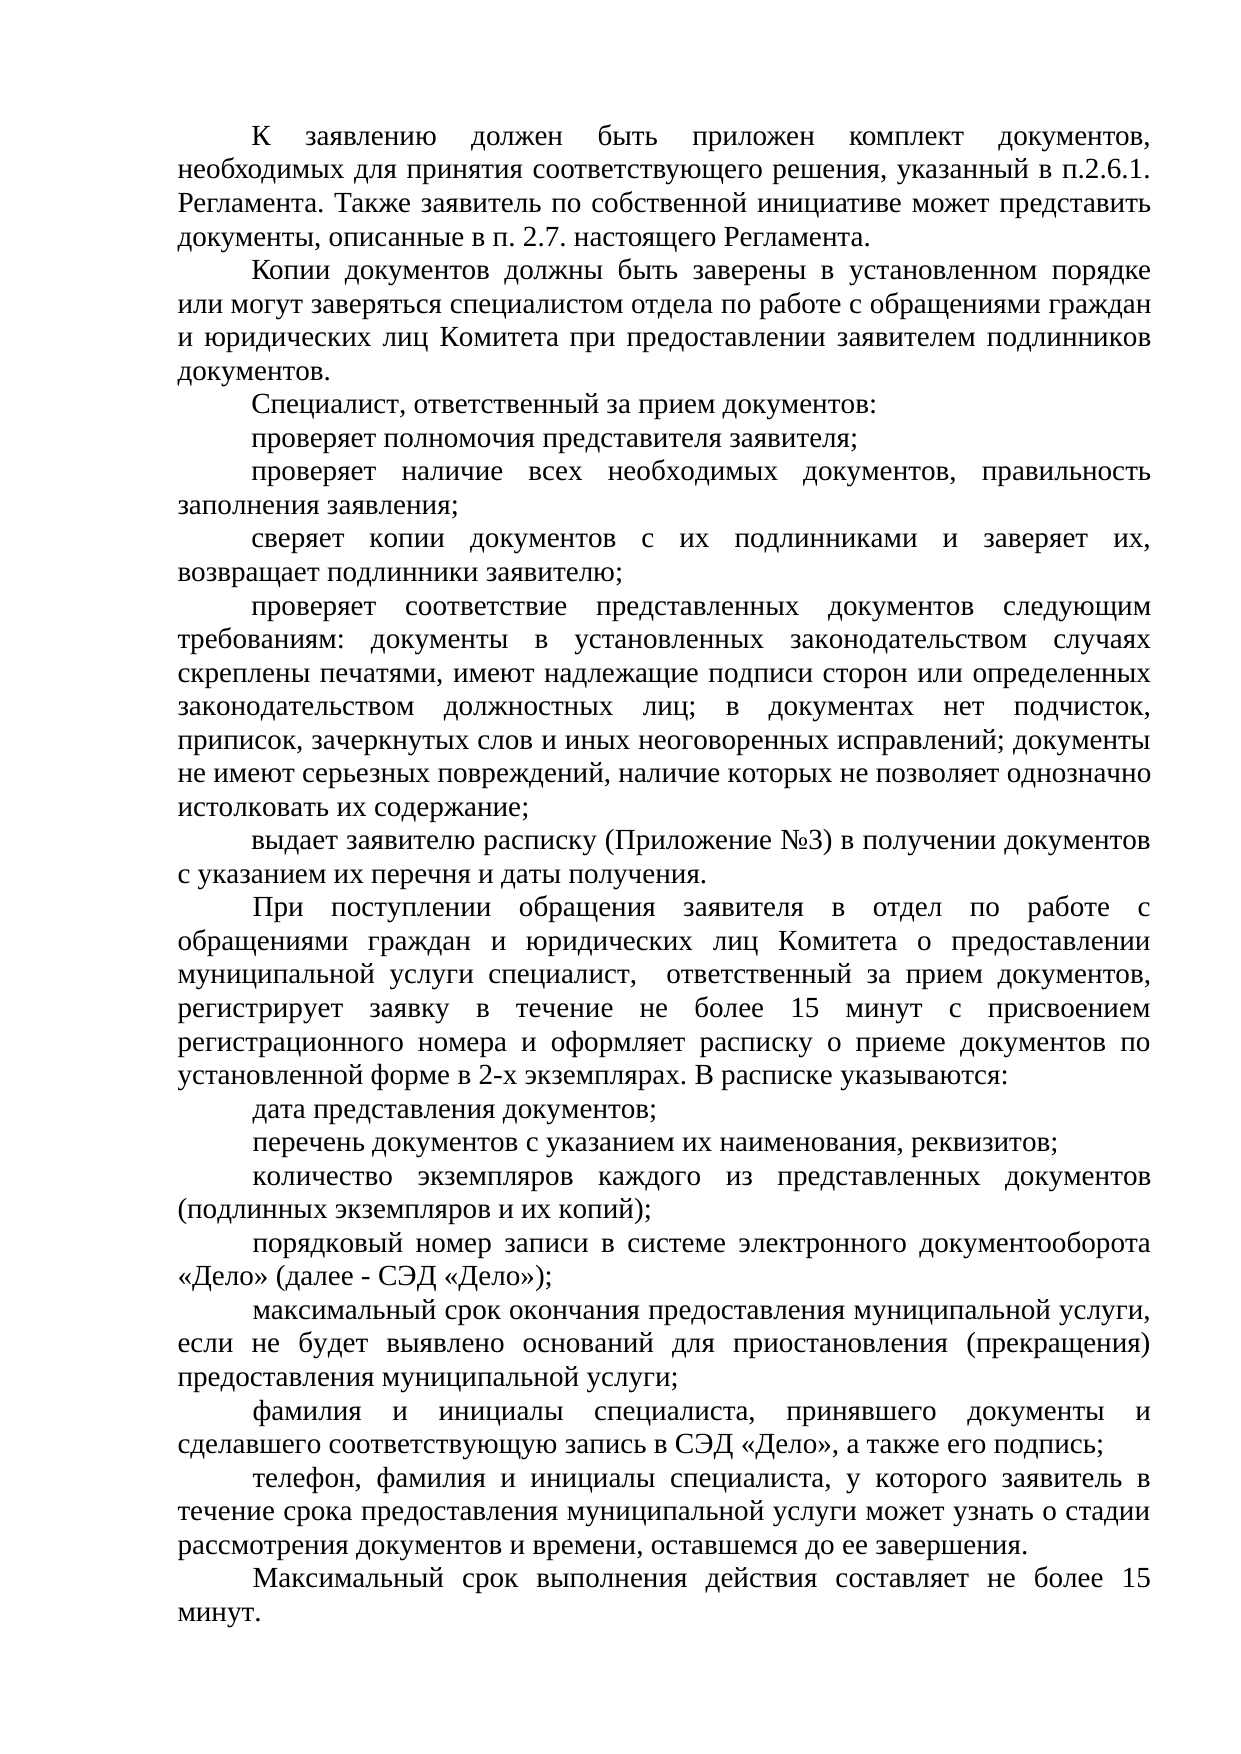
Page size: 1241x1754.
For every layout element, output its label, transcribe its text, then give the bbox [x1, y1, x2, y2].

text проверяет полномочия представителя заявителя; [177, 420, 1152, 453]
text максимальный срок окончания предоставления муниципальной услуги, если не будет выявлено оснований для приостановления (прекращения) предоставления муниципальной услуги; [177, 1292, 1152, 1393]
text Максимальный срок выполнения действия составляет не более 15 минут. [177, 1560, 1152, 1627]
text При поступлении обращения заявителя в отдел по работе с обращениями граждан и юридических лиц Комитета о предоставлении муниципальной услуги специалист, ответственный за прием документов, регистрирует заявку в течение не более 15 минут с присвоением регистрационного номера и оформляет расписку о приеме документов по установленной форме в 2-х экземплярах. В расписке указываются: [177, 889, 1152, 1091]
text количество экземпляров каждого из представленных документов (подлинных экземпляров и их копий); [177, 1158, 1152, 1225]
text телефон, фамилия и инициалы специалиста, у которого заявитель в течение срока предоставления муниципальной услуги может узнать о стадии рассмотрения документов и времени, оставшемся до ее завершения. [177, 1460, 1152, 1560]
text Копии документов должны быть заверены в установленном порядке или могут заверяться специалистом отдела по работе с обращениями граждан и юридических лиц Комитета при предоставлении заявителем подлинников документов. [177, 252, 1152, 386]
text порядковый номер записи в системе электронного документооборота «Дело» (далее - СЭД «Дело»); [177, 1225, 1152, 1292]
text К заявлению должен быть приложен комплект документов, необходимых для принятия соответствующего решения, указанный в п.2.6.1. Регламента. Также заявитель по собственной инициативе может представить документы, описанные в п. 2.7. настоящего Регламента. [177, 118, 1152, 252]
text проверяет соответствие представленных документов следующим требованиям: документы в установленных законодательством случаях скреплены печатями, имеют надлежащие подписи сторон или определенных законодательством должностных лиц; в документах нет подчисток, приписок, зачеркнутых слов и иных неоговоренных исправлений; документы не имеют серьезных повреждений, наличие которых не позволяет однозначно истолковать их содержание; [177, 588, 1152, 822]
text фамилия и инициалы специалиста, принявшего документы и сделавшего соответствующую запись в СЭД «Дело», а также его подпись; [177, 1393, 1152, 1460]
text проверяет наличие всех необходимых документов, правильность заполнения заявления; [177, 453, 1152, 521]
text выдает заявителю расписку (Приложение №3) в получении документов с указанием их перечня и даты получения. [177, 822, 1152, 889]
text сверяет копии документов с их подлинниками и заверяет их, возвращает подлинники заявителю; [177, 521, 1152, 588]
text дата представления документов; [177, 1091, 1152, 1124]
text перечень документов с указанием их наименования, реквизитов; [177, 1124, 1152, 1158]
text Специалист, ответственный за прием документов: [177, 386, 1152, 420]
